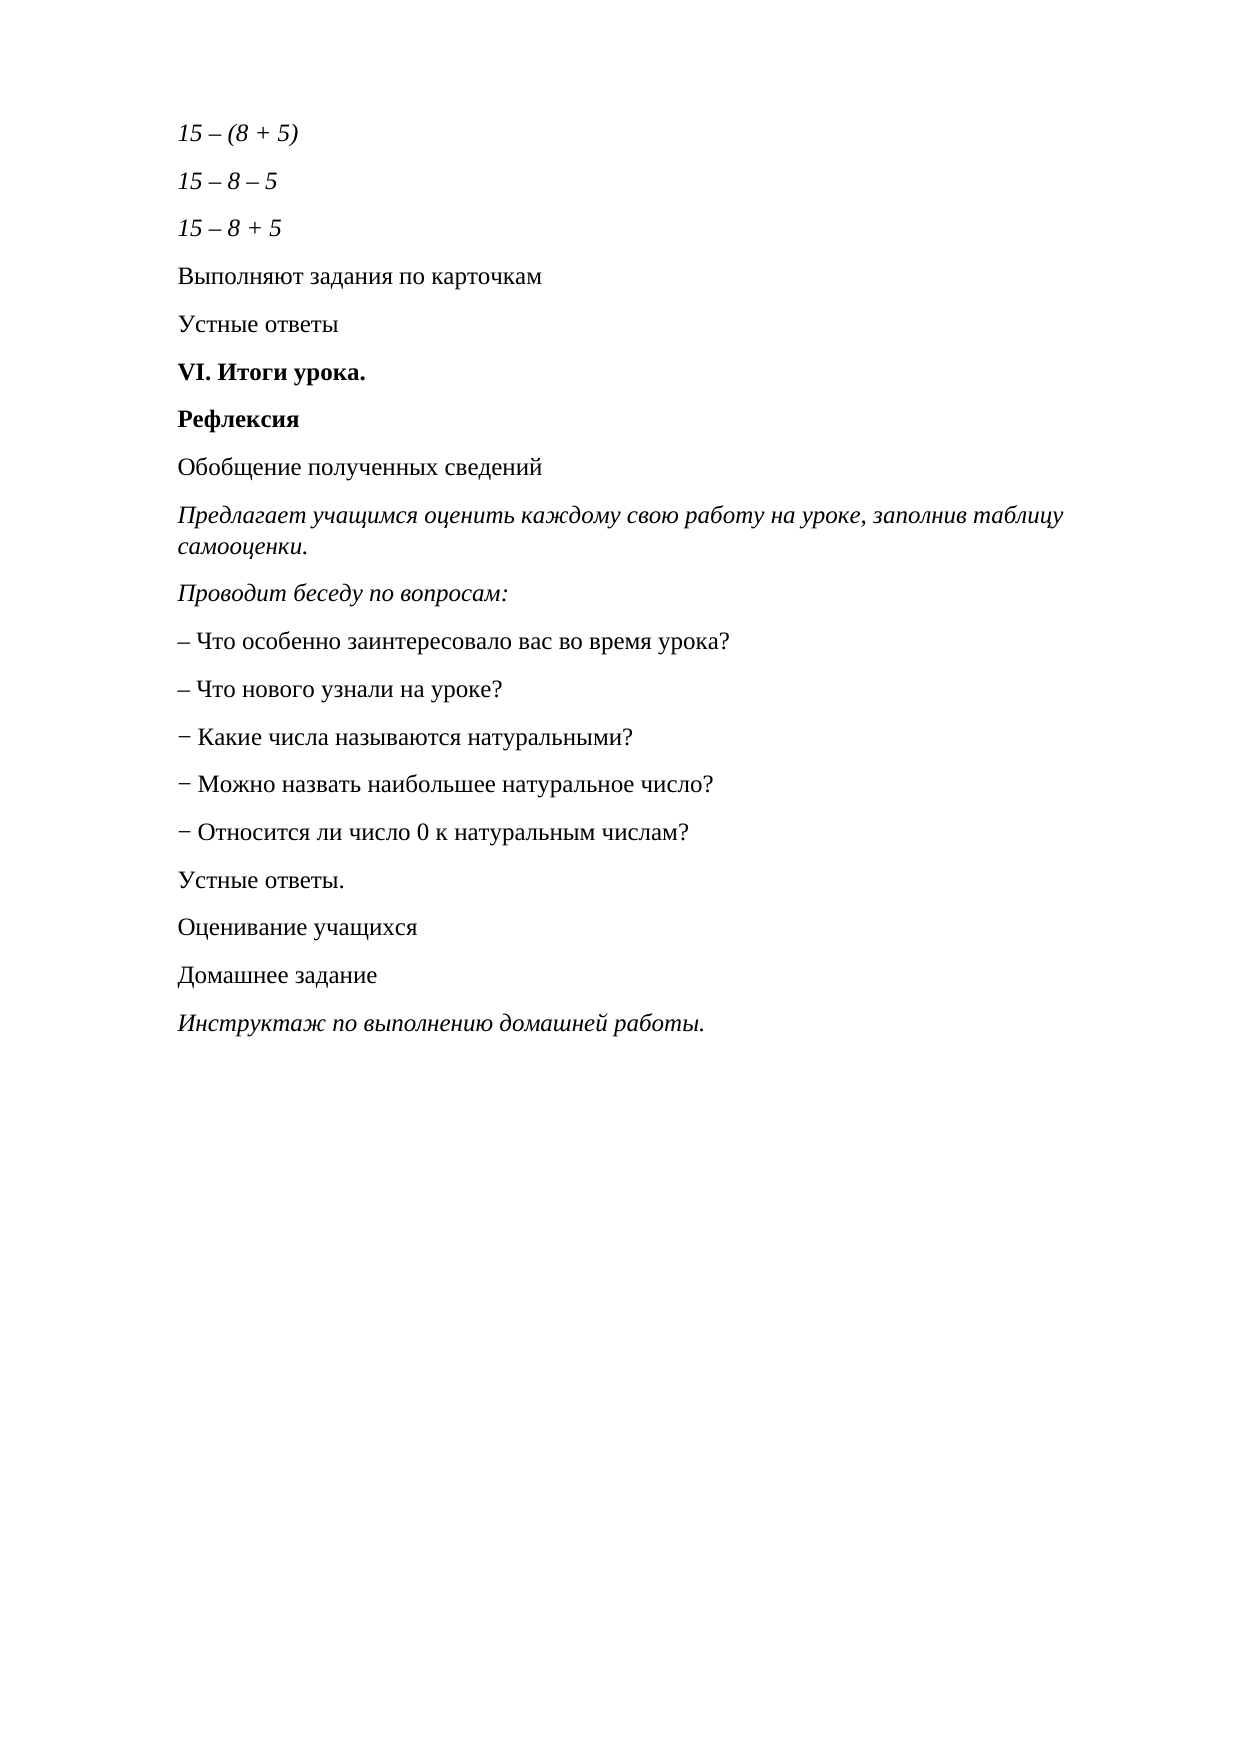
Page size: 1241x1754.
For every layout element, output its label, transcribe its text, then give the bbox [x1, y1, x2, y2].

text Проводит беседу по вопросам: [177, 578, 1152, 607]
text – Что особенно заинтересовало вас во время урока? [177, 626, 1152, 655]
text Оценивание учащихся [177, 912, 1152, 941]
text Обобщение полученных сведений [177, 452, 1152, 481]
text Рефлексия [177, 404, 1152, 433]
text Выполняют задания по карточкам [177, 261, 1152, 290]
text – Что нового узнали на уроке? [177, 674, 1152, 703]
text − Можно назвать наибольшее натуральное число? [177, 769, 1152, 798]
text Устные ответы. [177, 865, 1152, 893]
text VI. Итоги урока. [177, 357, 1152, 385]
text 15 – (8 + 5) [177, 118, 1152, 147]
text − Какие числа называются натуральными? [177, 722, 1152, 750]
text − Относится ли число 0 к натуральным числам? [177, 817, 1152, 846]
text Домашнее задание [177, 960, 1152, 989]
text 15 – 8 – 5 [177, 166, 1152, 194]
text Устные ответы [177, 309, 1152, 338]
text 15 – 8 + 5 [177, 213, 1152, 242]
text Предлагает учащимся оценить каждому свою работу на уроке, заполнив таблицу самооценки. [177, 500, 1152, 559]
text Инструктаж по выполнению домашней работы. [177, 1008, 1152, 1037]
